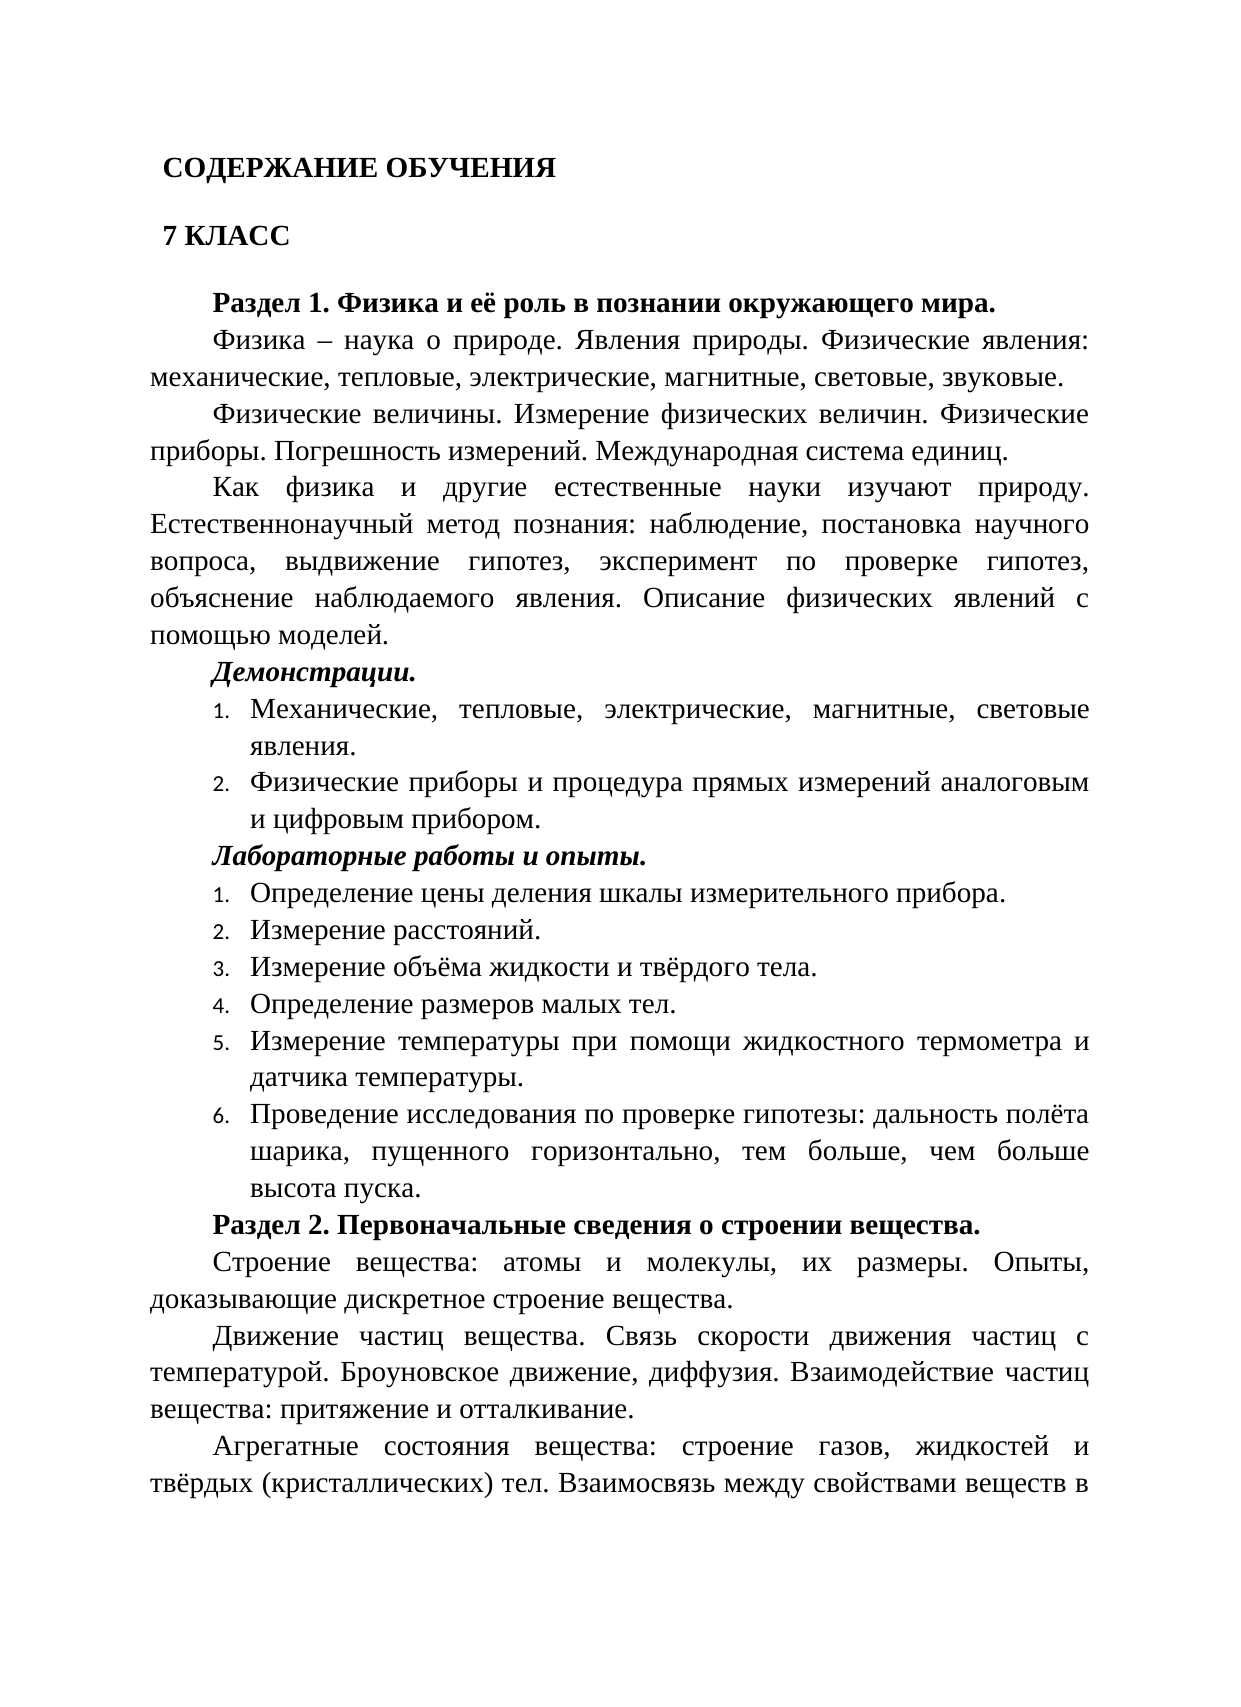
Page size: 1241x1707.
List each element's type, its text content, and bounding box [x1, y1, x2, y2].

text Раздел 2. Первоначальные сведения о строении вещества. [150, 1207, 1090, 1241]
text Движение частиц вещества. Связь скорости движения частиц с температурой. Броуновское движение, диффузия. Взаимодействие частиц вещества: притяжение и отталкивание. [150, 1318, 1090, 1425]
text 7 КЛАСС [162, 218, 1090, 251]
list Измерение расстояний. [212, 912, 1090, 946]
list Измерение объёма жидкости и твёрдого тела. [212, 949, 1090, 982]
list Измерение температуры при помощи жидкостного термометра и датчика температуры. [212, 1023, 1090, 1093]
list Механические, тепловые, электрические, магнитные, световые явления. [212, 691, 1090, 761]
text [150, 1428, 1090, 1499]
list Определение цены деления шкалы измерительного прибора. [212, 875, 1090, 909]
text Демонстрации. [150, 654, 1090, 687]
text СОДЕРЖАНИЕ ОБУЧЕНИЯ [162, 150, 1090, 183]
list Проведение исследования по проверке гипотезы: дальность полёта шарика, пущенного горизонтально, тем больше, чем больше высота пуска. [212, 1096, 1090, 1204]
text Физические величины. Измерение физических величин. Физические приборы. Погрешность измерений. Международная система единиц. [150, 396, 1090, 466]
list Физические приборы и процедура прямых измерений аналоговым и цифровым прибором. [212, 764, 1090, 835]
text Лабораторные работы и опыты. [150, 838, 1090, 872]
text Как физика и другие естественные науки изучают природу. Естественнонаучный метод познания: наблюдение, постановка научного вопроса, выдвижение гипотез, эксперимент по проверке гипотез, объяснение наблюдаемого явления. Описание физических явлений с помощью моделей. [150, 469, 1090, 651]
text Строение вещества: атомы и молекулы, их размеры. Опыты, доказывающие дискретное строение вещества. [150, 1244, 1090, 1314]
text Раздел 1. Физика и её роль в познании окружающего мира. [150, 285, 1090, 319]
list Определение размеров малых тел. [212, 986, 1090, 1019]
text Физика – наука о природе. Явления природы. Физические явления: механические, тепловые, электрические, магнитные, световые, звуковые. [150, 322, 1090, 392]
